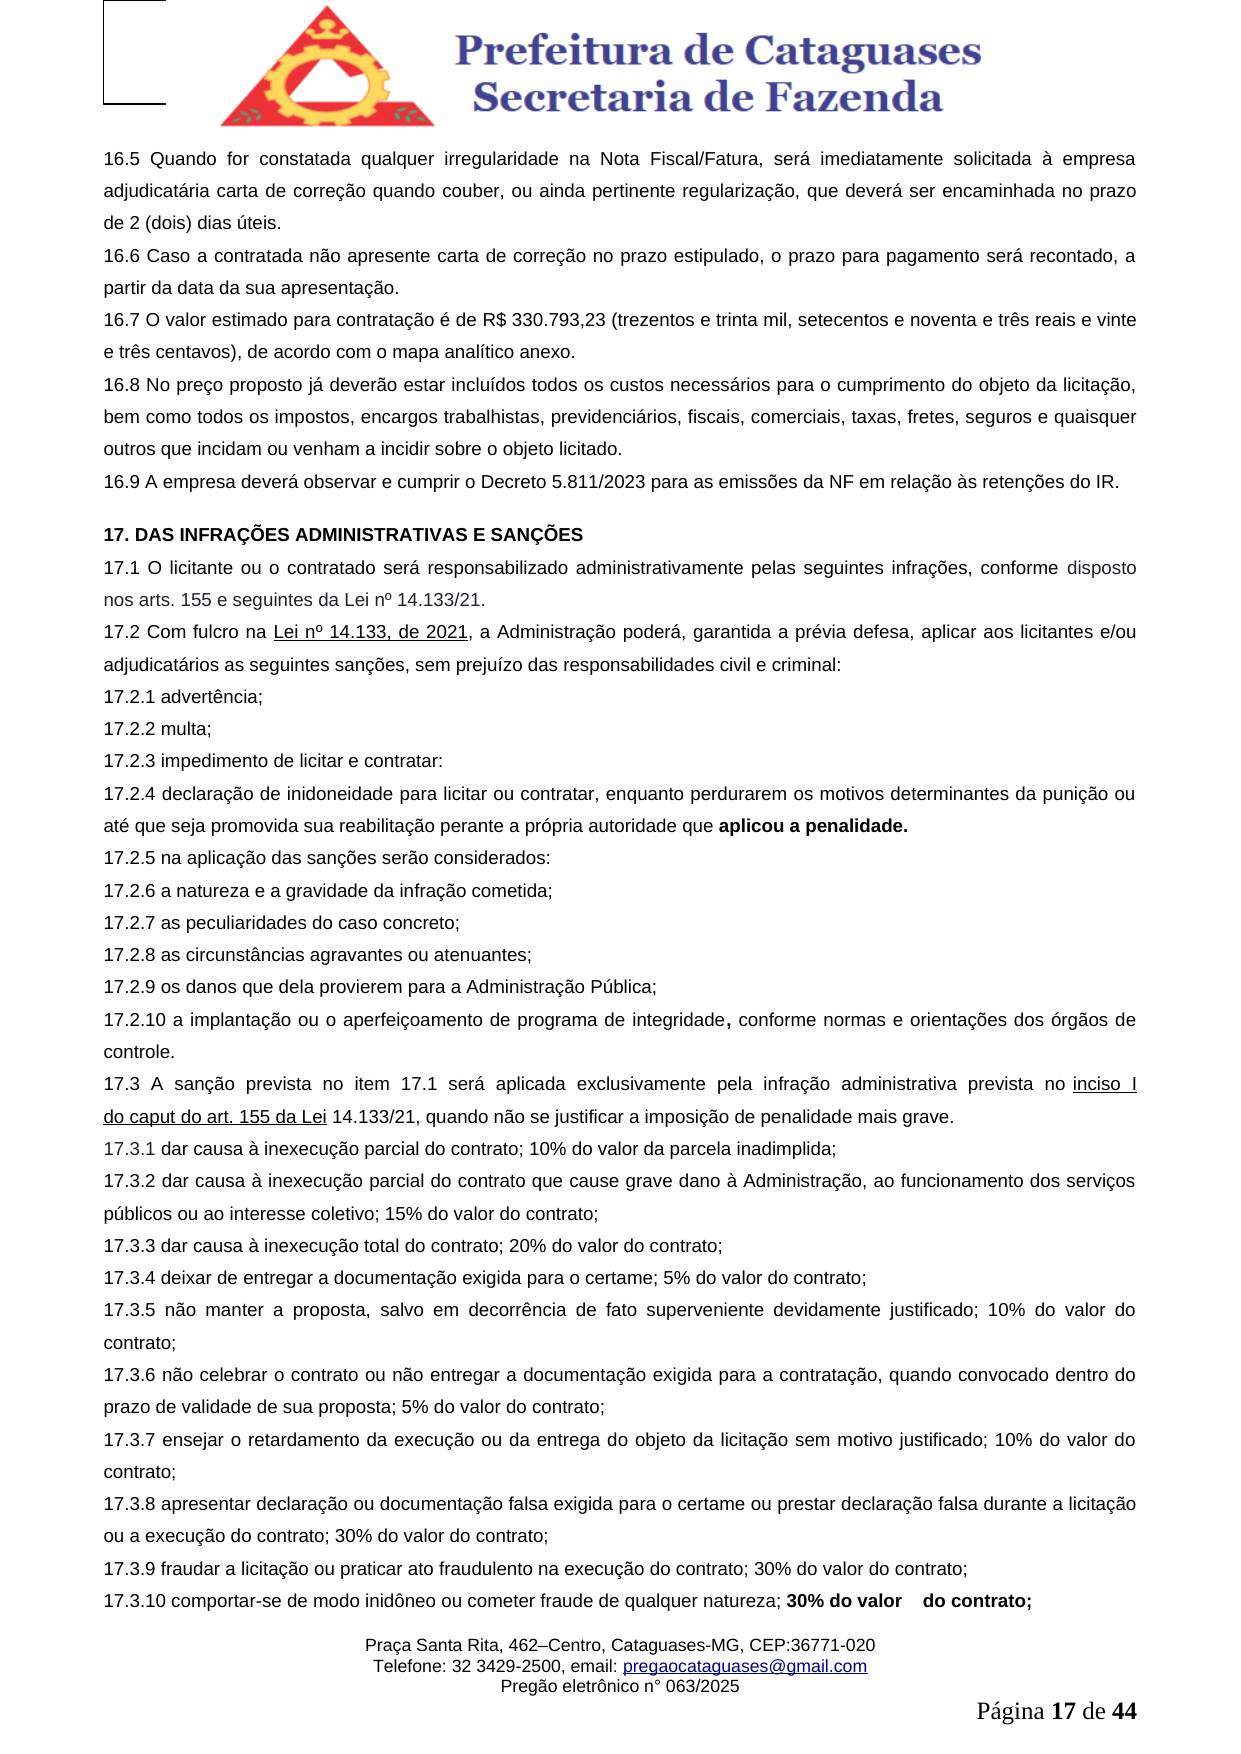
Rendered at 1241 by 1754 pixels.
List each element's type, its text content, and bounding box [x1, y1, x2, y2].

text 17.2.5 na aplicação das sanções serão considerados: [103, 847, 1137, 869]
text 17.2.1 advertência; [103, 686, 1137, 707]
text 17.2.7 as peculiaridades do caso concreto; [103, 912, 1137, 933]
list 17.2.10 a implantação ou o aperfeiçoamento de programa de integridade, conforme normas e orientações dos órgãos de controle. [103, 1009, 1137, 1062]
text 16.8 No preço proposto já deverão estar incluídos todos os custos necessários para o cumprimento do objeto da licitação, bem como todos os impostos, encargos trabalhistas, previdenciários, fiscais, comerciais, taxas, fretes, seguros e quaisquer outros que incidam ou venham a incidir sobre o objeto licitado. [103, 373, 1137, 460]
text 17.3.9 fraudar a licitação ou praticar ato fraudulento na execução do contrato; 30% do valor do contrato; [103, 1558, 1137, 1579]
text 17.3.2 dar causa à inexecução parcial do contrato que cause grave dano à Administração, ao funcionamento dos serviços públicos ou ao interesse coletivo; 15% do valor do contrato; [103, 1170, 1137, 1224]
text 17.3.7 ensejar o retardamento da execução ou da entrega do objeto da licitação sem motivo justificado; 10% do valor do contrato; [103, 1428, 1137, 1482]
text 17.3.4 deixar de entregar a documentação exigida para o certame; 5% do valor do contrato; [103, 1267, 1137, 1288]
text 17.3.8 apresentar declaração ou documentação falsa exigida para o certame ou prestar declaração falsa durante a licitação ou a execução do contrato; 30% do valor do contrato; [103, 1493, 1137, 1547]
list 16.5 Quando for constatada qualquer irregularidade na Nota Fiscal/Fatura, será imediatamente solicitada à empresa adjudicatária carta de correção quando couber, ou ainda pertinente regularização, que deverá ser encaminhada no prazo de 2 (dois) dias úteis. [103, 147, 1137, 234]
text 17.2.4 declaração de inidoneidade para licitar ou contratar, enquanto perdurarem os motivos determinantes da punição ou até que seja promovida sua reabilitação perante a própria autoridade que aplicou a penalidade. [103, 783, 1137, 836]
text 17.3.6 não celebrar o contrato ou não entregar a documentação exigida para a contratação, quando convocado dentro do prazo de validade de sua proposta; 5% do valor do contrato; [103, 1364, 1137, 1418]
list 17. DAS INFRAÇÕES ADMINISTRATIVAS E SANÇÕES [103, 524, 1137, 546]
text 17.2.9 os danos que dela provierem para a Administração Pública; [103, 976, 1137, 998]
text 17.2.2 multa; [103, 718, 1137, 739]
text 17.3 A sanção prevista no item 17.1 será aplicada exclusivamente pela infração administrativa prevista no inciso I do caput do art. 155 da Lei 14.133/21, quando não se justificar a imposição de penalidade mais grave. [103, 1073, 1137, 1127]
text 17.1 O licitante ou o contratado será responsabilizado administrativamente pelas seguintes infrações, conforme disposto nos arts. 155 e seguintes da Lei nº 14.133/21. [103, 557, 1137, 610]
picture [165, 0, 1075, 148]
text 17.2.8 as circunstâncias agravantes ou atenuantes; [103, 944, 1137, 966]
text 16.9 A empresa deverá observar e cumprir o Decreto 5.811/2023 para as emissões da NF em relação às retenções do IR. [103, 470, 1137, 492]
list 16.7 O valor estimado para contratação é de R$ 330.793,23 (trezentos e trinta mil, setecentos e noventa e três reais e vinte e três centavos), de acordo com o mapa analítico anexo. [103, 309, 1137, 363]
text 17.3.10 comportar-se de modo inidôneo ou cometer fraude de qualquer natureza; 30% do valor do contrato; [103, 1590, 1137, 1611]
text 17.3.1 dar causa à inexecução parcial do contrato; 10% do valor da parcela inadimplida; [161, 1138, 1137, 1159]
list 16.6 Caso a contratada não apresente carta de correção no prazo estipulado, o prazo para pagamento será recontado, a partir da data da sua apresentação. [103, 244, 1137, 298]
text 17.3.5 não manter a proposta, salvo em decorrência de fato superveniente devidamente justificado; 10% do valor do contrato; [103, 1299, 1137, 1353]
text 17.2.6 a natureza e a gravidade da infração cometida; [103, 879, 1137, 901]
text 17.3.3 dar causa à inexecução total do contrato; 20% do valor do contrato; [103, 1235, 1137, 1256]
text 17.2 Com fulcro na Lei nº 14.133, de 2021, a Administração poderá, garantida a prévia defesa, aplicar aos licitantes e/ou adjudicatários as seguintes sanções, sem prejuízo das responsabilidades civil e criminal: [103, 621, 1137, 675]
text 17.2.3 impedimento de licitar e contratar: [103, 750, 1137, 772]
